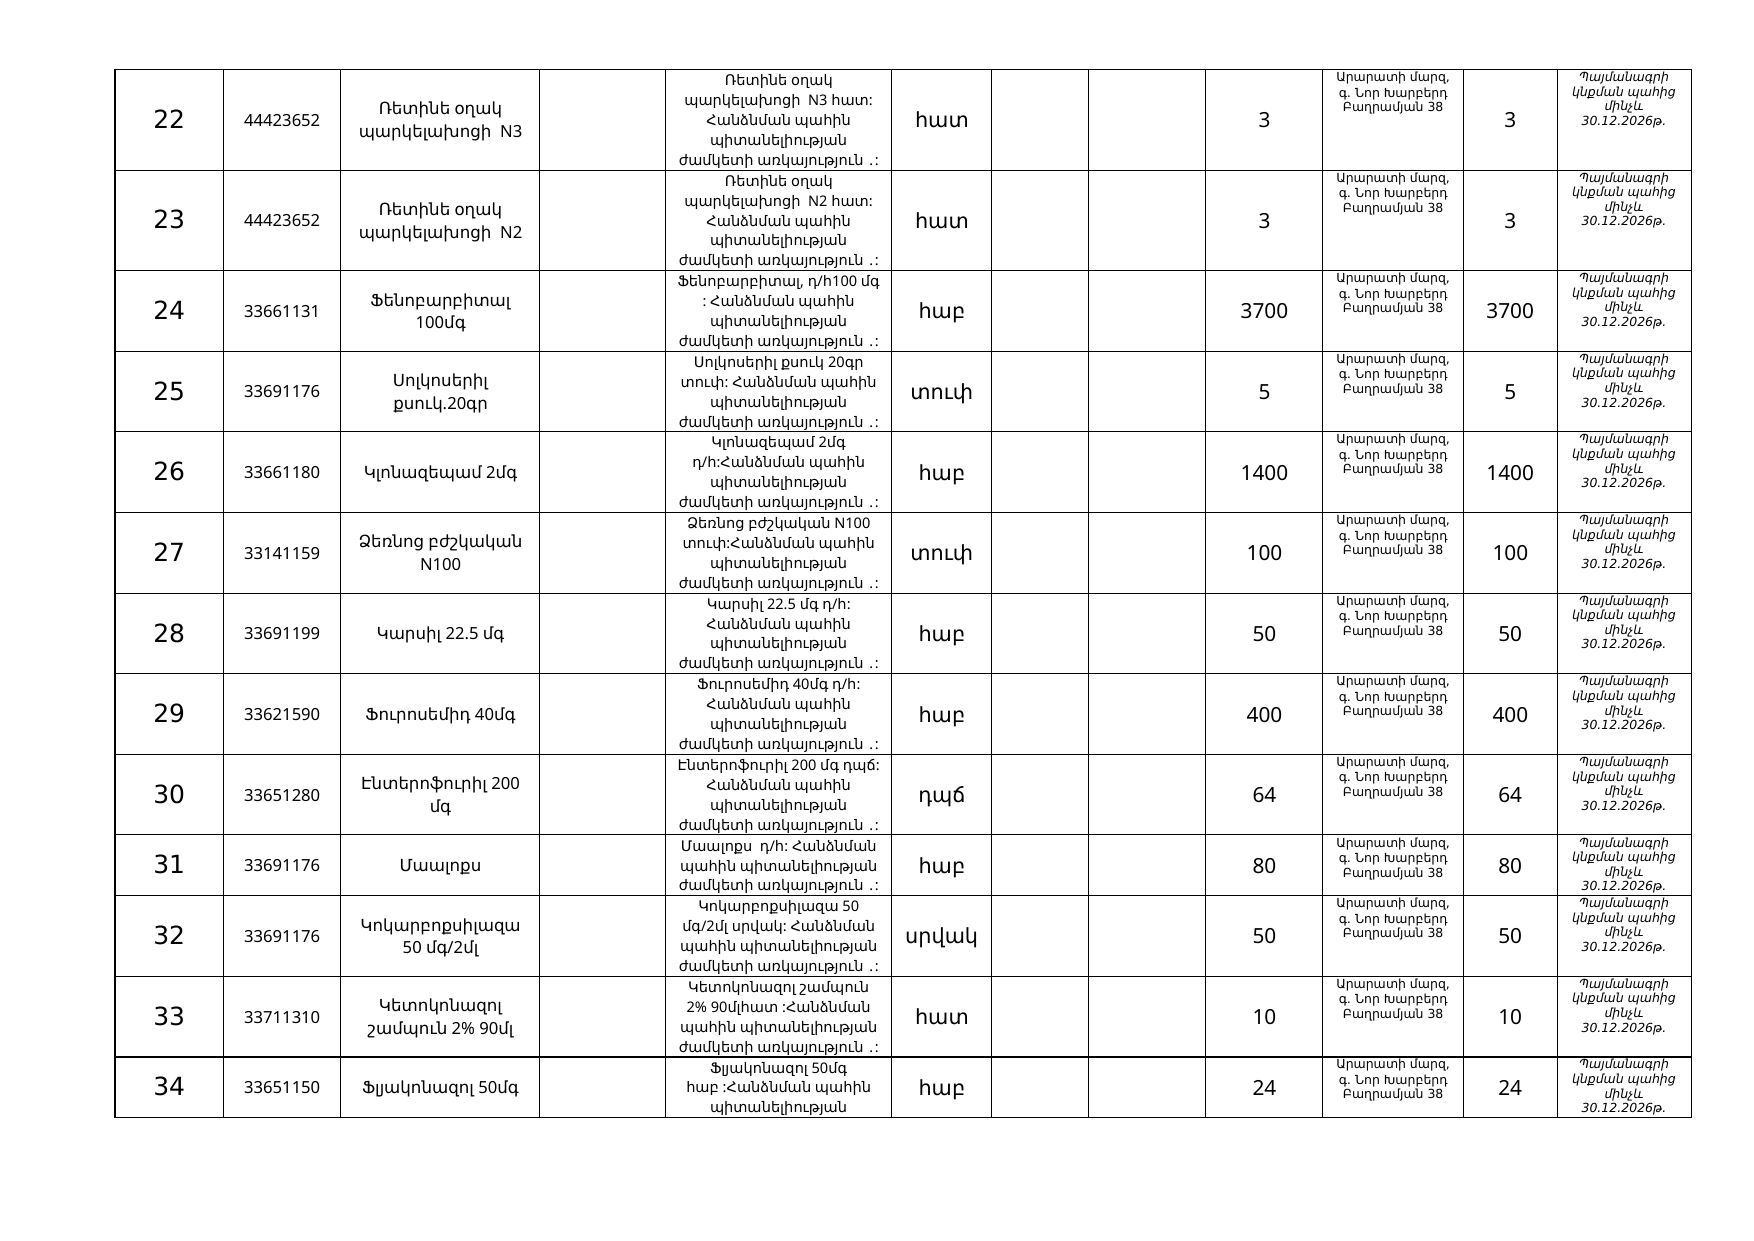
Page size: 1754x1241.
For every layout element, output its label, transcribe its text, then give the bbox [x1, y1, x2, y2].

table_cell 5 [1464, 352, 1557, 431]
table_cell [992, 977, 1088, 1056]
table_cell [540, 977, 665, 1056]
table_cell [540, 835, 665, 895]
table_cell Պայմանագրի կնքման պահից մինչև 30.12.2026թ. [1558, 755, 1691, 834]
table_cell Էնտերոֆուրիլ 200 մգ դպճ: Հանձնման պահին պիտանելիության ժամկետի առկայություն ․: [666, 755, 891, 834]
table_cell 3 [1464, 171, 1557, 270]
table_cell 33651150 [224, 1058, 340, 1117]
table_cell 24 [1464, 1058, 1557, 1117]
table_cell Կոկարբոքսիլազա 50 մգ/2մլ սրվակ: Հանձնման պահին պիտանելիության ժամկետի առկայություն ․: [666, 896, 891, 976]
table_cell 3 [1206, 171, 1322, 270]
table_cell [992, 171, 1088, 270]
table_cell դպճ [892, 755, 991, 834]
table_cell Արարատի մարզ, գ․ Նոր Խարբերդ Բաղրամյան 38 [1323, 896, 1463, 976]
table_cell [1089, 352, 1205, 431]
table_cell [1323, 1058, 1463, 1117]
table_cell 31 [116, 835, 223, 895]
table_cell 25 [116, 352, 223, 431]
table_cell [1089, 977, 1205, 1056]
table_cell 33661180 [224, 432, 340, 512]
table_cell 28 [116, 594, 223, 673]
table_cell Մաալոքս [341, 835, 539, 895]
table_cell 33691176 [224, 896, 340, 976]
table_cell Կլոնազեպամ 2մգ [341, 432, 539, 512]
table_cell Կլոնազեպամ 2մգ դ/հ:Հանձնման պահին պիտանելիության ժամկետի առկայություն ․: [666, 432, 891, 512]
table_cell [540, 432, 665, 512]
table_cell հաբ [892, 835, 991, 895]
table_cell 33651280 [224, 755, 340, 834]
table_cell սրվակ [892, 896, 991, 976]
table_cell հաբ [892, 271, 991, 351]
table_cell [992, 896, 1088, 976]
table_cell 33691199 [224, 594, 340, 673]
table_cell Պայմանագրի կնքման պահից մինչև 30.12.2026թ. [1558, 977, 1691, 1056]
table_cell Պայմանագրի կնքման պահից մինչև 30.12.2026թ. [1558, 674, 1691, 754]
table_cell տուփ [892, 513, 991, 592]
table_cell 1400 [1206, 432, 1322, 512]
table_cell 3700 [1206, 271, 1322, 351]
table_cell Պայմանագրի կնքման պահից մինչև 30.12.2026թ. [1558, 352, 1691, 431]
table_cell հաբ [892, 432, 991, 512]
table_cell [992, 835, 1088, 895]
table_cell 50 [1206, 594, 1322, 673]
table_cell Սոլկոսերիլ քսուկ 20գր տուփ: Հանձնման պահին պիտանելիության ժամկետի առկայություն ․: [666, 352, 891, 431]
table_cell Արարատի մարզ, գ․ Նոր Խարբերդ Բաղրամյան 38 [1323, 271, 1463, 351]
table_cell [1089, 1058, 1205, 1117]
table_cell [1089, 755, 1205, 834]
table_cell 10 [1464, 977, 1557, 1056]
table_cell Ձեռնոց բժշկական N100 տուփ:Հանձնման պահին պիտանելիության ժամկետի առկայություն ․: [666, 513, 891, 592]
table_cell 33621590 [224, 674, 340, 754]
table_cell 64 [1206, 755, 1322, 834]
table_cell 24 [116, 271, 223, 351]
table_cell Մաալոքս դ/հ: Հանձնման պահին պիտանելիության ժամկետի առկայություն ․: [666, 835, 891, 895]
table_cell 100 [1206, 513, 1322, 592]
table_cell [1089, 896, 1205, 976]
table_cell Կարսիլ 22.5 մգ [341, 594, 539, 673]
table_cell 44423652 [224, 171, 340, 270]
table_cell Կարսիլ 22.5 մգ դ/հ: Հանձնման պահին պիտանելիության ժամկետի առկայություն ․: [666, 594, 891, 673]
table_cell 34 [116, 1058, 223, 1117]
table_cell [992, 271, 1088, 351]
table_cell Կետոկոնազոլ շամպուն 2% 90մլ [341, 977, 539, 1056]
table_cell հաբ [892, 674, 991, 754]
table_cell [1089, 594, 1205, 673]
table_cell 3700 [1464, 271, 1557, 351]
table_cell 26 [116, 432, 223, 512]
table_cell 30 [116, 755, 223, 834]
table_cell [992, 352, 1088, 431]
table_cell Կետոկոնազոլ շամպուն 2% 90մլհատ :Հանձնման պահին պիտանելիության ժամկետի առկայություն ․: [666, 977, 891, 1056]
table_cell Սոլկոսերիլ քսուկ.20գր [341, 352, 539, 431]
table_cell 33141159 [224, 513, 340, 592]
table_cell 33711310 [224, 977, 340, 1056]
table_cell [1089, 432, 1205, 512]
table_cell Արարատի մարզ, գ․ Նոր Խարբերդ Բաղրամյան 38 [1323, 432, 1463, 512]
table_cell [540, 674, 665, 754]
table_cell [992, 70, 1088, 169]
table_cell Ֆուրոսեմիդ 40մգ [341, 674, 539, 754]
table_cell [1089, 171, 1205, 270]
table_cell 44423652 [224, 70, 340, 169]
table_cell [540, 171, 665, 270]
table_cell [540, 755, 665, 834]
table_cell Պայմանագրի կնքման պահից մինչև 30.12.2026թ. [1558, 896, 1691, 976]
table_cell Ֆուրոսեմիդ 40մգ դ/հ: Հանձնման պահին պիտանելիության ժամկետի առկայություն ․: [666, 674, 891, 754]
table_cell 64 [1464, 755, 1557, 834]
table_cell [540, 70, 665, 169]
table_cell [1089, 513, 1205, 592]
table_cell 27 [116, 513, 223, 592]
table_cell [540, 513, 665, 592]
table_cell 22 [116, 70, 223, 169]
table_cell 50 [1464, 896, 1557, 976]
table_cell 5 [1206, 352, 1322, 431]
table_cell Արարատի մարզ, գ․ Նոր Խարբերդ Բաղրամյան 38 [1323, 977, 1463, 1056]
table_cell 33661131 [224, 271, 340, 351]
table_cell Պայմանագրի կնքման պահից մինչև 30.12.2026թ. [1558, 513, 1691, 592]
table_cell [1558, 1058, 1691, 1117]
table_cell Արարատի մարզ, գ․ Նոր Խարբերդ Բաղրամյան 38 [1323, 513, 1463, 592]
table_cell 29 [116, 674, 223, 754]
table_cell Ռետինե օղակ պարկելախոցի N2 [341, 171, 539, 270]
table_cell Ռետինե օղակ պարկելախոցի N3 [341, 70, 539, 169]
table_cell [1089, 70, 1205, 169]
table_cell 24 [1206, 1058, 1322, 1117]
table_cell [666, 1058, 891, 1117]
table_cell տուփ [892, 352, 991, 431]
table_cell Ռետինե օղակ պարկելախոցի N3 հատ: Հանձնման պահին պիտանելիության ժամկետի առկայություն ․: [666, 70, 891, 169]
table_cell Ֆլյակոնազոլ 50մգ [341, 1058, 539, 1117]
table_cell 23 [116, 171, 223, 270]
table_cell հատ [892, 70, 991, 169]
table_cell Կոկարբոքսիլազա 50 մգ/2մլ [341, 896, 539, 976]
table_cell [540, 896, 665, 976]
table_cell Արարատի մարզ, գ․ Նոր Խարբերդ Բաղրամյան 38 [1323, 352, 1463, 431]
table_cell 3 [1464, 70, 1557, 169]
table_cell Արարատի մարզ, գ․ Նոր Խարբերդ Բաղրամյան 38 [1323, 594, 1463, 673]
table_cell 50 [1464, 594, 1557, 673]
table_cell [1323, 70, 1463, 169]
table_cell Էնտերոֆուրիլ 200 մգ [341, 755, 539, 834]
table_cell 32 [116, 896, 223, 976]
table_cell 33691176 [224, 835, 340, 895]
table_cell 80 [1464, 835, 1557, 895]
table_cell 50 [1206, 896, 1322, 976]
table_cell Ֆենոբարբիտալ, դ/հ100 մգ : Հանձնման պահին պիտանելիության ժամկետի առկայություն ․: [666, 271, 891, 351]
table_cell 400 [1464, 674, 1557, 754]
table_cell Պայմանագրի կնքման պահից մինչև 30.12.2026թ. [1558, 271, 1691, 351]
table_cell Արարատի մարզ, գ․ Նոր Խարբերդ Բաղրամյան 38 [1323, 171, 1463, 270]
table_cell հատ [892, 171, 991, 270]
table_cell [1558, 70, 1691, 169]
table_cell հատ [892, 977, 991, 1056]
table_cell Ռետինե օղակ պարկելախոցի N2 հատ: Հանձնման պահին պիտանելիության ժամկետի առկայություն ․: [666, 171, 891, 270]
table_cell Պայմանագրի կնքման պահից մինչև 30.12.2026թ. [1558, 432, 1691, 512]
table_cell Արարատի մարզ, գ․ Նոր Խարբերդ Բաղրամյան 38 [1323, 755, 1463, 834]
table_cell [992, 594, 1088, 673]
table_cell 80 [1206, 835, 1322, 895]
table_cell Պայմանագրի կնքման պահից մինչև 30.12.2026թ. [1558, 835, 1691, 895]
table_cell հաբ [892, 1058, 991, 1117]
table_cell 33 [116, 977, 223, 1056]
table_cell [540, 594, 665, 673]
table_cell Արարատի մարզ, գ․ Նոր Խարբերդ Բաղրամյան 38 [1323, 674, 1463, 754]
table_cell 100 [1464, 513, 1557, 592]
table_cell [540, 271, 665, 351]
table_cell հաբ [892, 594, 991, 673]
table_cell Պայմանագրի կնքման պահից մինչև 30.12.2026թ. [1558, 171, 1691, 270]
table_cell 400 [1206, 674, 1322, 754]
table_cell [992, 513, 1088, 592]
table_cell [540, 1058, 665, 1117]
table_cell 33691176 [224, 352, 340, 431]
table_cell Ֆենոբարբիտալ 100մգ [341, 271, 539, 351]
table_cell [992, 432, 1088, 512]
table_cell 10 [1206, 977, 1322, 1056]
table_cell [992, 755, 1088, 834]
table_cell Ձեռնոց բժշկական N100 [341, 513, 539, 592]
table_cell 1400 [1464, 432, 1557, 512]
table_cell [540, 352, 665, 431]
table_cell 3 [1206, 70, 1322, 169]
table_cell [1089, 835, 1205, 895]
table_cell [1089, 271, 1205, 351]
table_cell [992, 674, 1088, 754]
table_cell Պայմանագրի կնքման պահից մինչև 30.12.2026թ. [1558, 594, 1691, 673]
table_cell [1089, 674, 1205, 754]
table_cell Արարատի մարզ, գ․ Նոր Խարբերդ Բաղրամյան 38 [1323, 835, 1463, 895]
table_cell [992, 1058, 1088, 1117]
